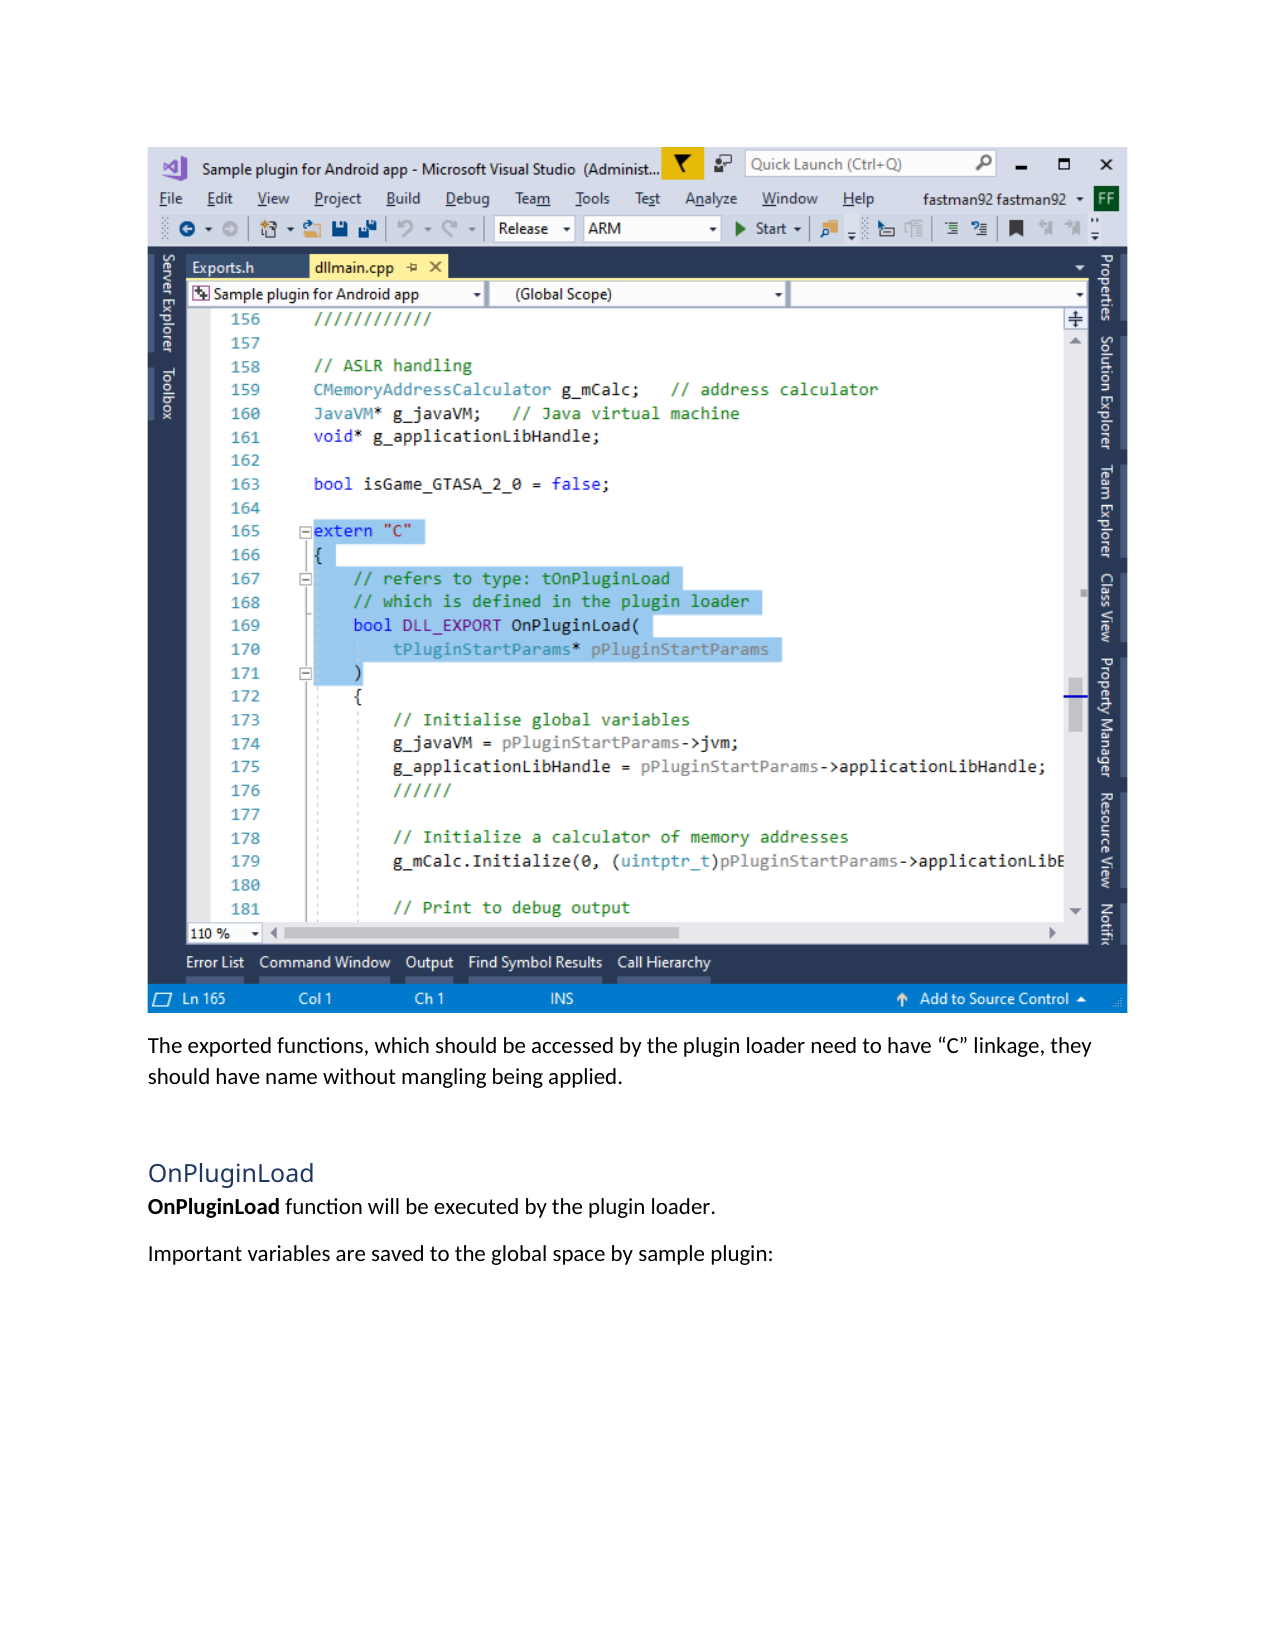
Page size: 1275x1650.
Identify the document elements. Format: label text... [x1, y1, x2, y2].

picture [147, 147, 1128, 1013]
text OnPluginLoad function will be executed by the plugin loader. [148, 1192, 1127, 1220]
text The exported functions, which should be accessed by the plugin loader need to have “C” linkage, they should have name without mangling being applied. [148, 1032, 1127, 1090]
subtitle OnPluginLoad [148, 1156, 1127, 1190]
text Important variables are saved to the global space by sample plugin: [148, 1239, 1127, 1267]
